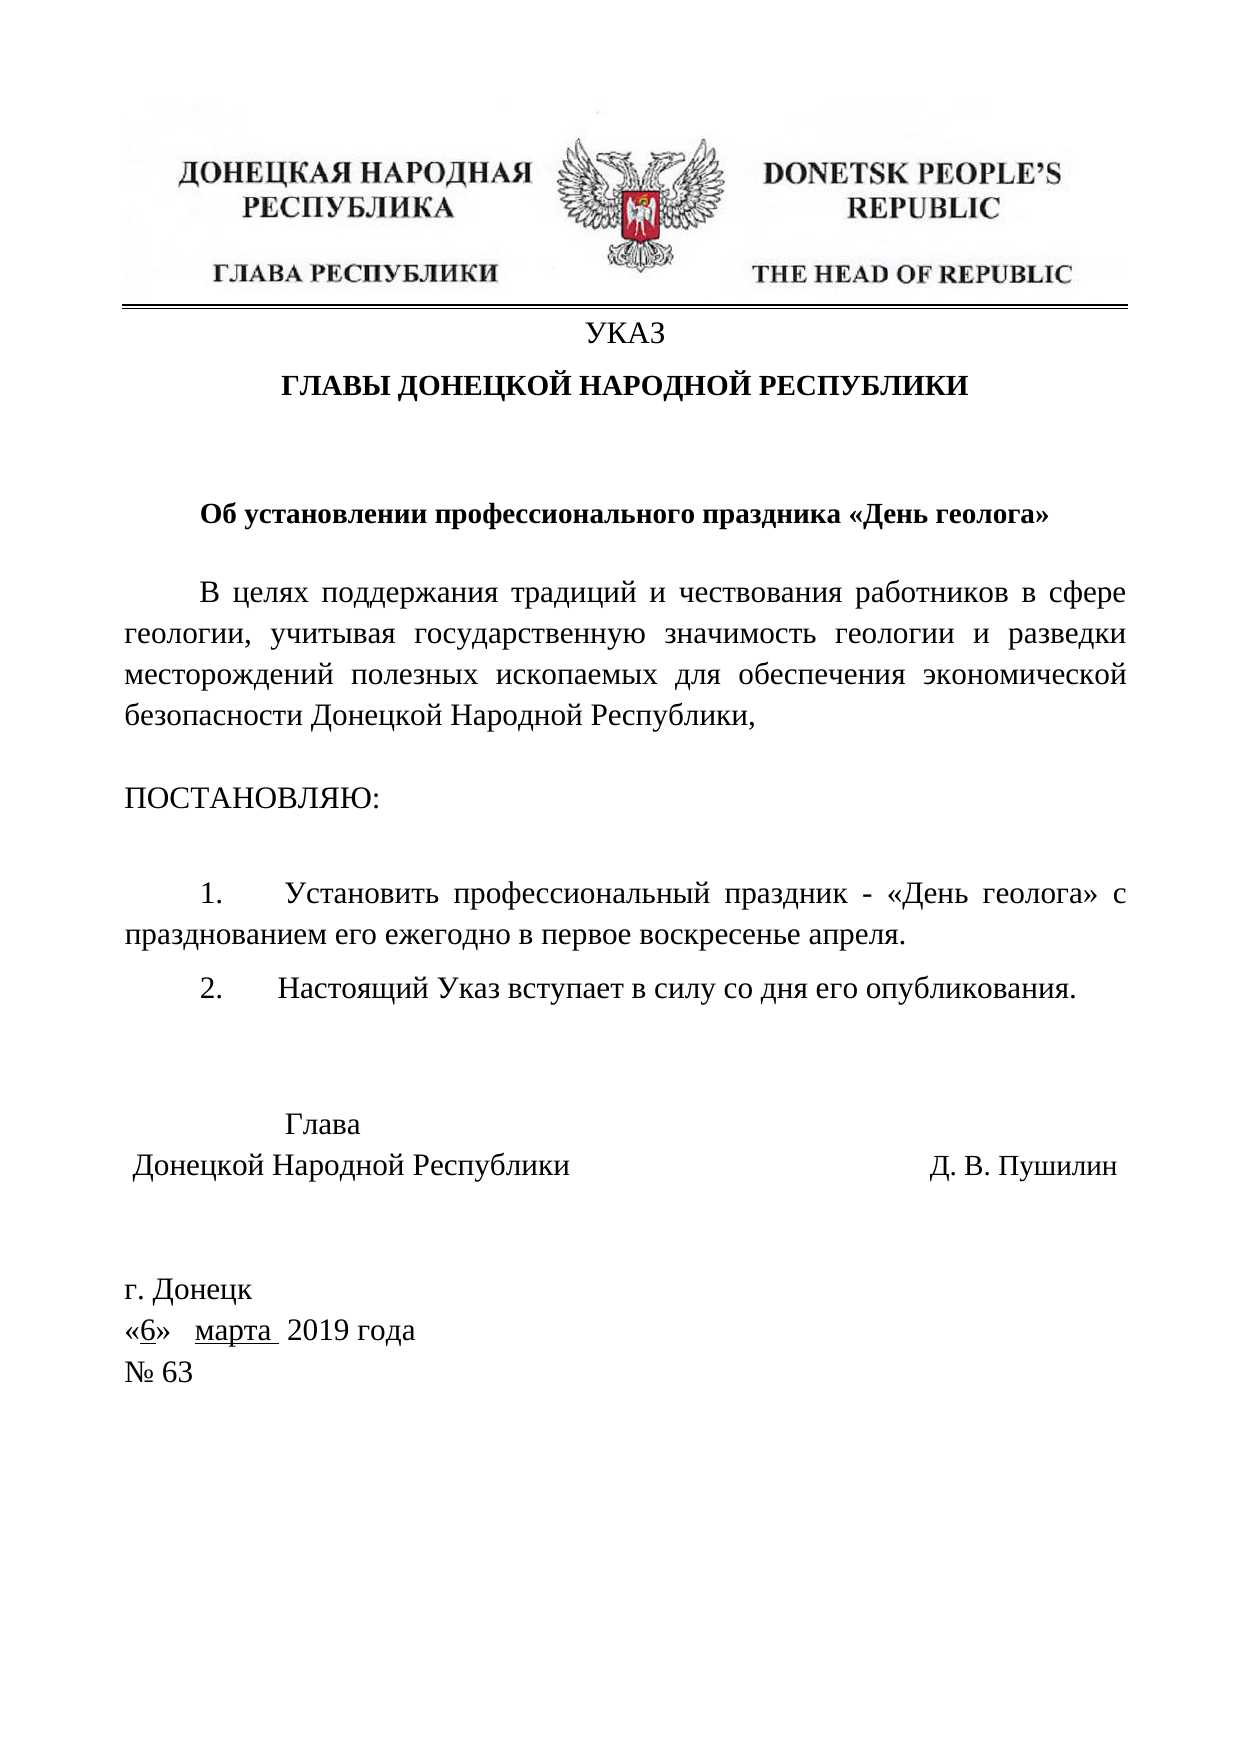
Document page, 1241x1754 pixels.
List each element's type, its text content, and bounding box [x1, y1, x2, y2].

text «6» марта 2019 года [124, 1312, 1128, 1347]
text Донецкой Народной Республики Д. В. Пушилин [132, 1147, 1128, 1182]
list Установить профессиональный праздник - «День геолога» с празднованием его ежегодно в первое воскресенье апреля. [124, 874, 1128, 951]
list Настоящий Указ вступает в силу со дня его опубликования. [124, 969, 1128, 1005]
text Об установлении профессионального праздника «День геолога» [122, 496, 1128, 529]
text № 63 [124, 1353, 1128, 1389]
text В целях поддержания традиций и чествования работников в сфере геологии, учитывая государственную значимость геологии и разведки месторождений полезных ископаемых для обеспечения экономической безопасности Донецкой Народной Республики, [124, 573, 1128, 732]
text УКАЗ [122, 314, 1128, 350]
text ПОСТАНОВЛЯЮ: [124, 779, 1128, 815]
picture [122, 103, 1128, 303]
text ГЛАВЫ ДОНЕЦКОЙ НАРОДНОЙ РЕСПУБЛИКИ [122, 368, 1128, 402]
text г. Донецк [124, 1270, 1128, 1306]
text Глава [284, 1105, 1128, 1141]
